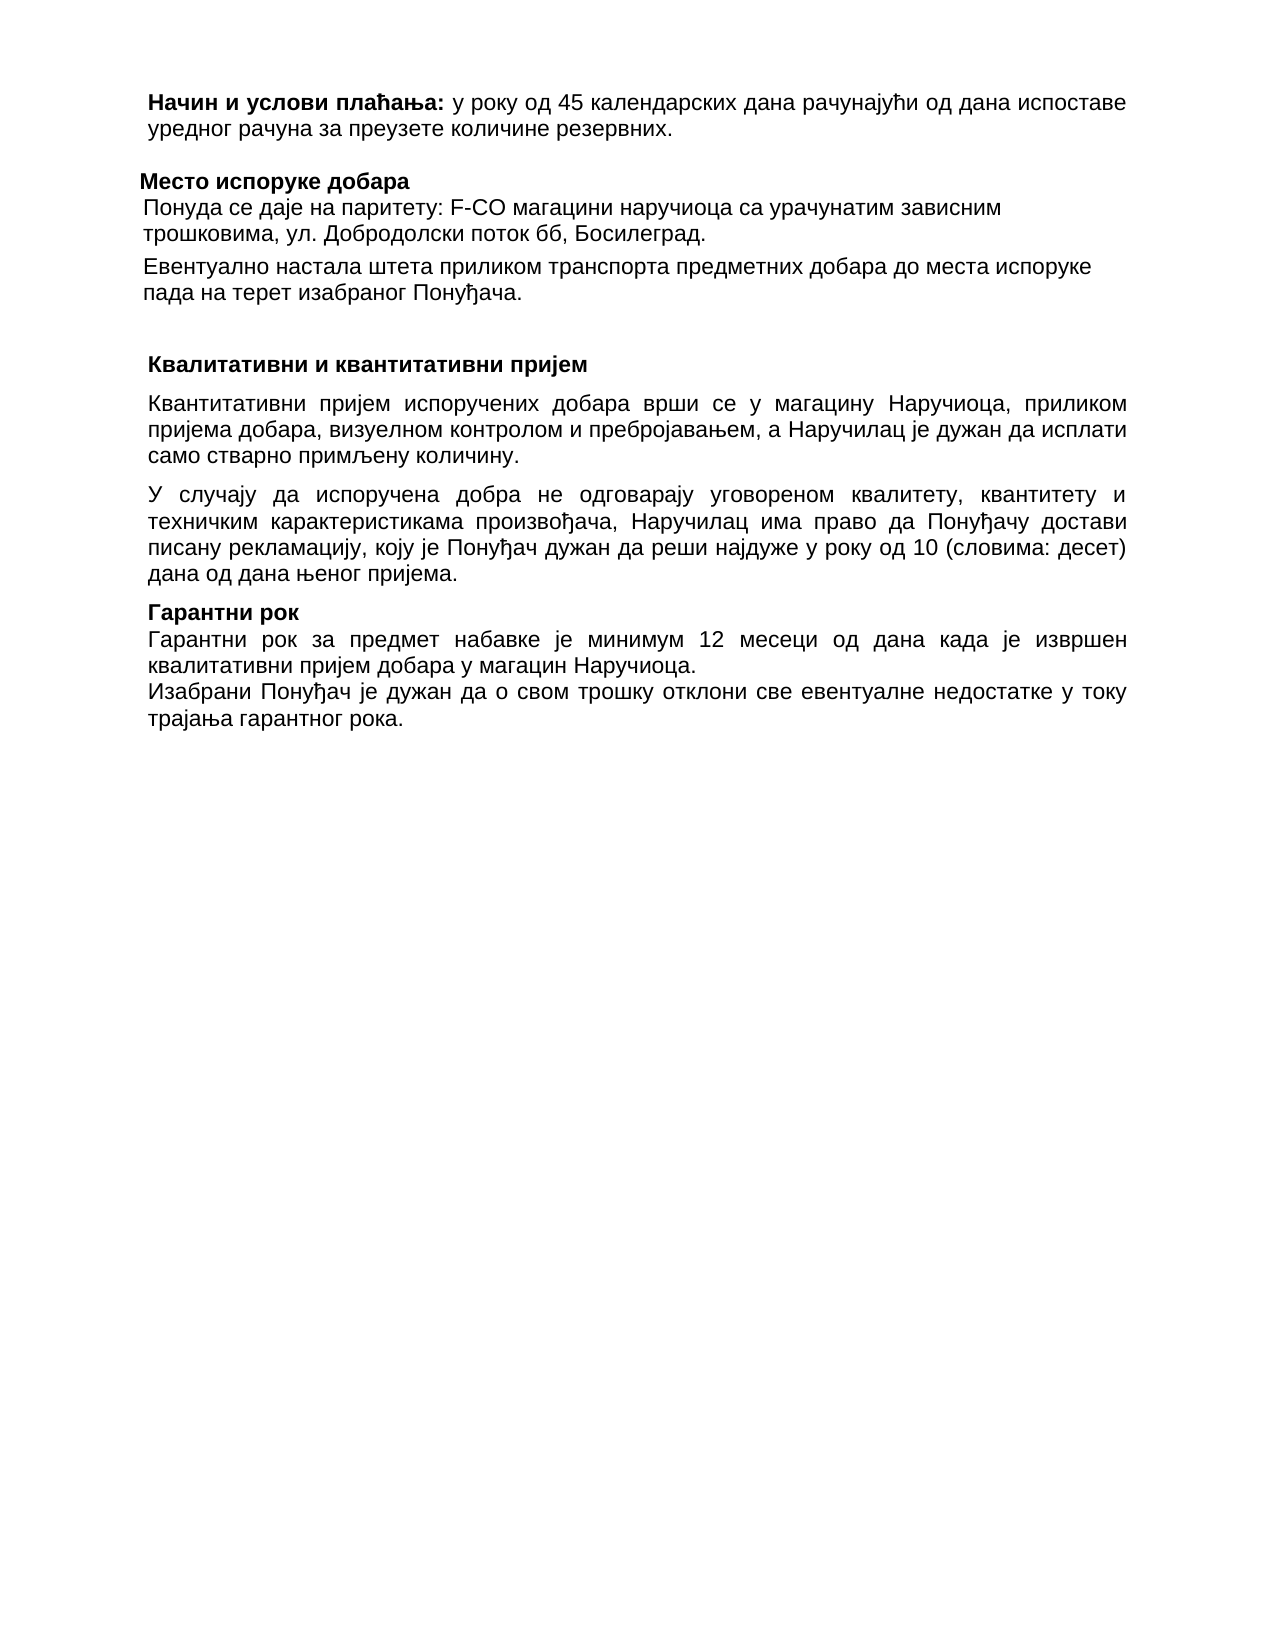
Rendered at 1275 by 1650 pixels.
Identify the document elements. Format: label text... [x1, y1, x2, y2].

text Гарантни рок [148, 599, 1127, 626]
text Изабрани Понуђач је дужан да о свом трошку отклони све евентуалне недостатке у току трајања гарантног рока. [148, 678, 1127, 731]
text Квантитативни пријем испоручених добара врши се у магацину Наручиоца, приликом пријема добара, визуелном контролом и пребројавањем, а Наручилац је дужан да исплати само стварно примљену количину. [148, 390, 1127, 469]
text Евентуално настала штета приликом транспорта предметних добара до места испоруке пада на терет изабраног Понуђача. [143, 253, 1127, 306]
text Квалитативни и квантитативни пријем [148, 351, 1127, 377]
text У случају да испоручена добра не одговарају уговореном квалитету, квантитету и техничким карактеристикама произвођача, Наручилац има право да Понуђачу достави писану рекламацију, коју је Понуђач дужан да реши најдуже у року од 10 (словима: десет) дана од дана њеног пријема. [148, 481, 1127, 587]
text Начин и услови плаћања: у року од 45 календарских дана рачунајући од дана испоставе уредног рачуна за преузете количине резервних. [148, 89, 1127, 141]
text Место испоруке добара [133, 168, 1127, 194]
text Понуда се даје на паритету: F-CO магацини наручиоца са урачунатим зависним трошковима, ул. Добродолски поток бб, Босилеград. [143, 194, 1127, 247]
text Гарантни рок за предмет набавке је минимум 12 месеци од дана када је извршен квалитативни пријем добара у магацин Наручиоца. [148, 626, 1127, 678]
